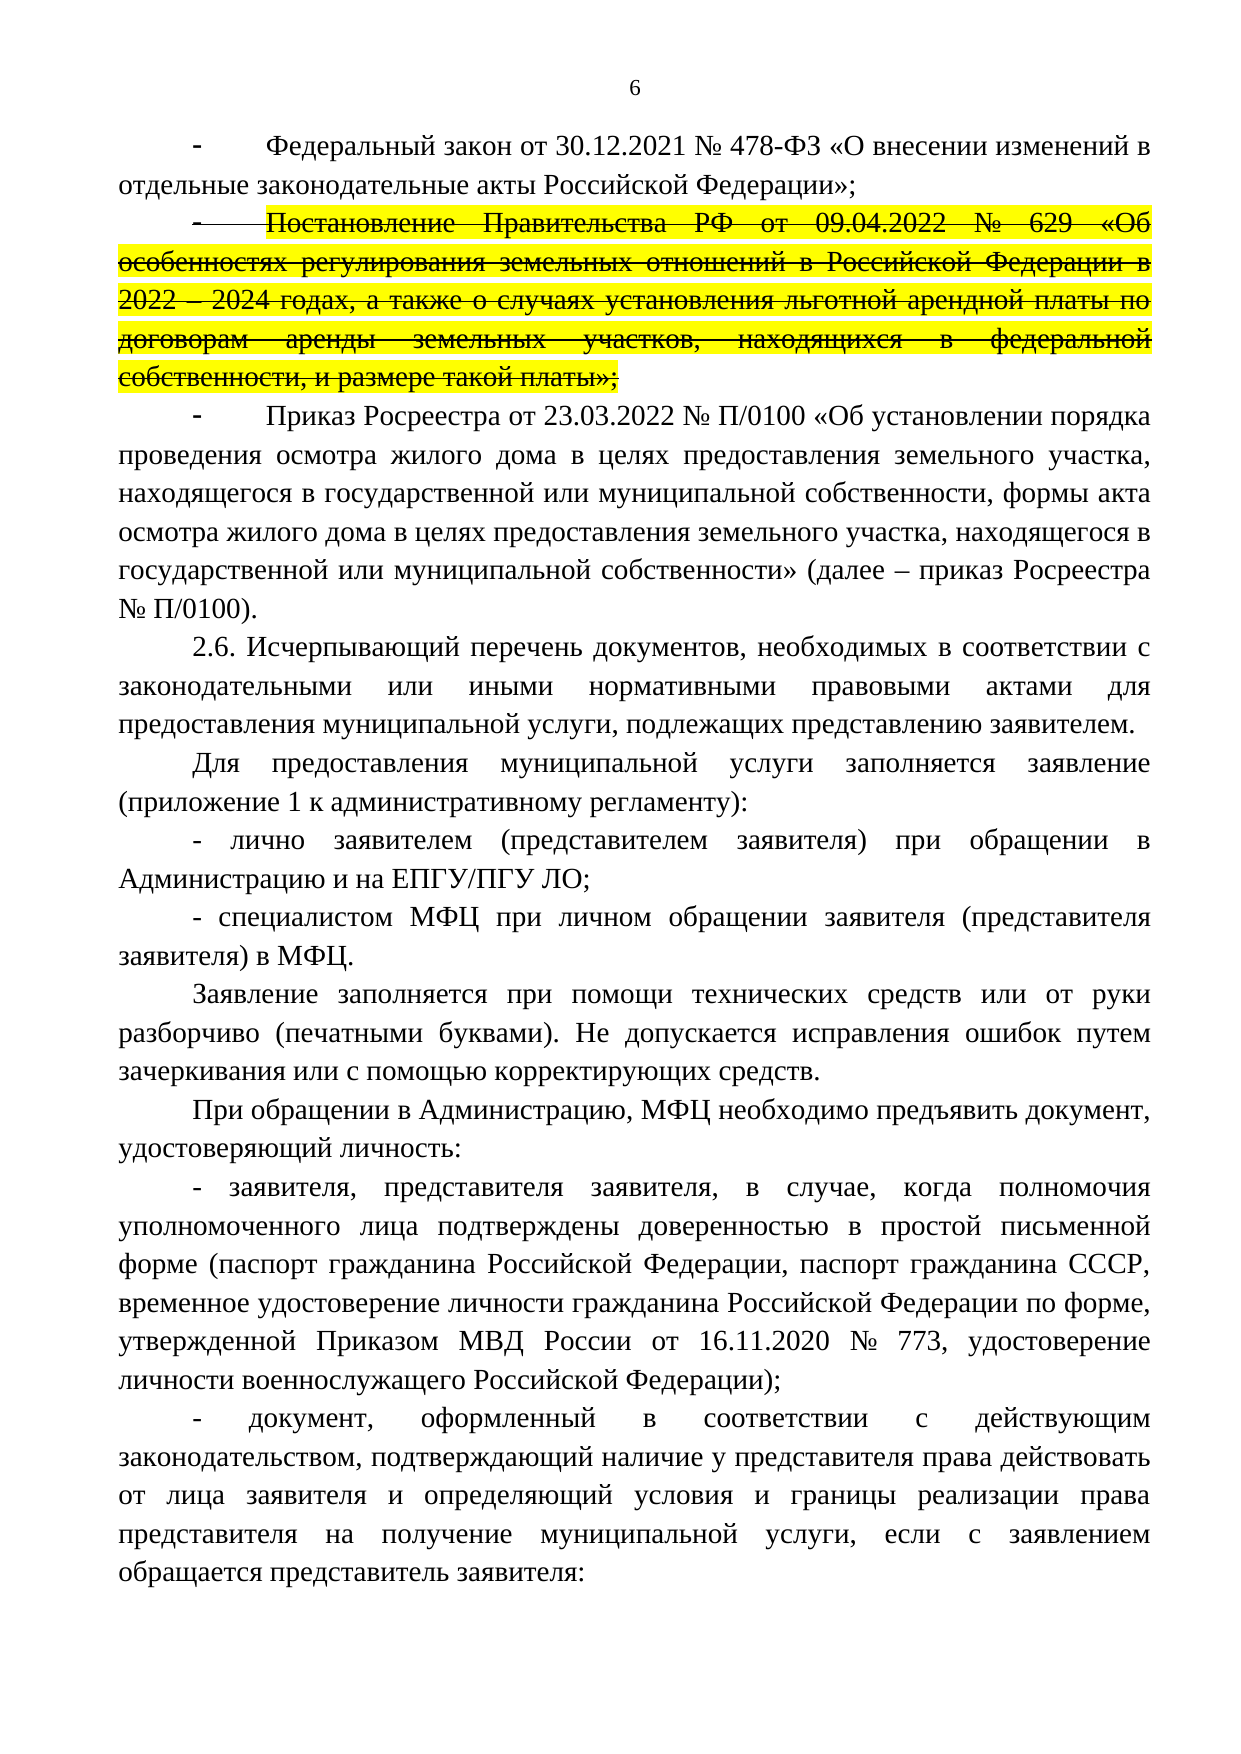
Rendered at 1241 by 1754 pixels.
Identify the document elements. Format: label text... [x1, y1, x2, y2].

text - заявителя, представителя заявителя, в случае, когда полномочия уполномоченного лица подтверждены доверенностью в простой письменной форме (паспорт гражданина Российской Федерации, паспорт гражданина СССР, временное удостоверение личности гражданина Российской Федерации по форме, утвержденной Приказом МВД России от 16.11.2020 № 773, удостоверение личности военнослужащего Российской Федерации); [118, 1169, 1152, 1395]
list Постановление Правительства РФ от 09.04.2022 № 629 «Об особенностях регулирования земельных отношений в Российской Федерации в 2022 – 2024 годах, а также о случаях установления льготной арендной платы по договорам аренды земельных участков, находящихся в федеральной собственности, и размере такой платы»; [118, 205, 1152, 244]
text Для предоставления муниципальной услуги заполняется заявление (приложение 1 к административному регламенту): [118, 745, 1152, 817]
text При обращении в Администрацию, МФЦ необходимо предъявить документ, удостоверяющий личность: [118, 1092, 1152, 1164]
text - специалистом МФЦ при личном обращении заявителя (представителя заявителя) в МФЦ. [118, 899, 1152, 971]
list Федеральный закон от 30.12.2021 № 478-ФЗ «О внесении изменений в отдельные законодательные акты Российской Федерации»; [118, 128, 1152, 200]
list Постановление Правительства РФ от 09.04.2022 № 629 «Об особенностях регулирования земельных отношений в Российской Федерации в 2022 – 2024 годах, а также о случаях установления льготной арендной платы по договорам аренды земельных участков, находящихся в федеральной собственности, и размере такой платы»; [118, 354, 1152, 393]
text Заявление заполняется при помощи технических средств или от руки разборчиво (печатными буквами). Не допускается исправления ошибок путем зачеркивания или с помощью корректирующих средств. [118, 976, 1152, 1087]
list Приказ Росреестра от 23.03.2022 № П/0100 «Об установлении порядка проведения осмотра жилого дома в целях предоставления земельного участка, находящегося в государственной или муниципальной собственности, формы акта осмотра жилого дома в целях предоставления земельного участка, находящегося в государственной или муниципальной собственности» (далее – приказ Росреестра № П/0100). [118, 398, 1152, 624]
text - лично заявителем (представителем заявителя) при обращении в Администрацию и на ЕПГУ/ПГУ ЛО; [118, 822, 1152, 894]
text 2.6. Исчерпывающий перечень документов, необходимых в соответствии с законодательными или иными нормативными правовыми актами для предоставления муниципальной услуги, подлежащих представлению заявителем. [118, 629, 1152, 740]
text - документ, оформленный в соответствии с действующим законодательством, подтверждающий наличие у представителя права действовать от лица заявителя и определяющий условия и границы реализации права представителя на получение муниципальной услуги, если с заявлением обращается представитель заявителя: [118, 1400, 1152, 1588]
